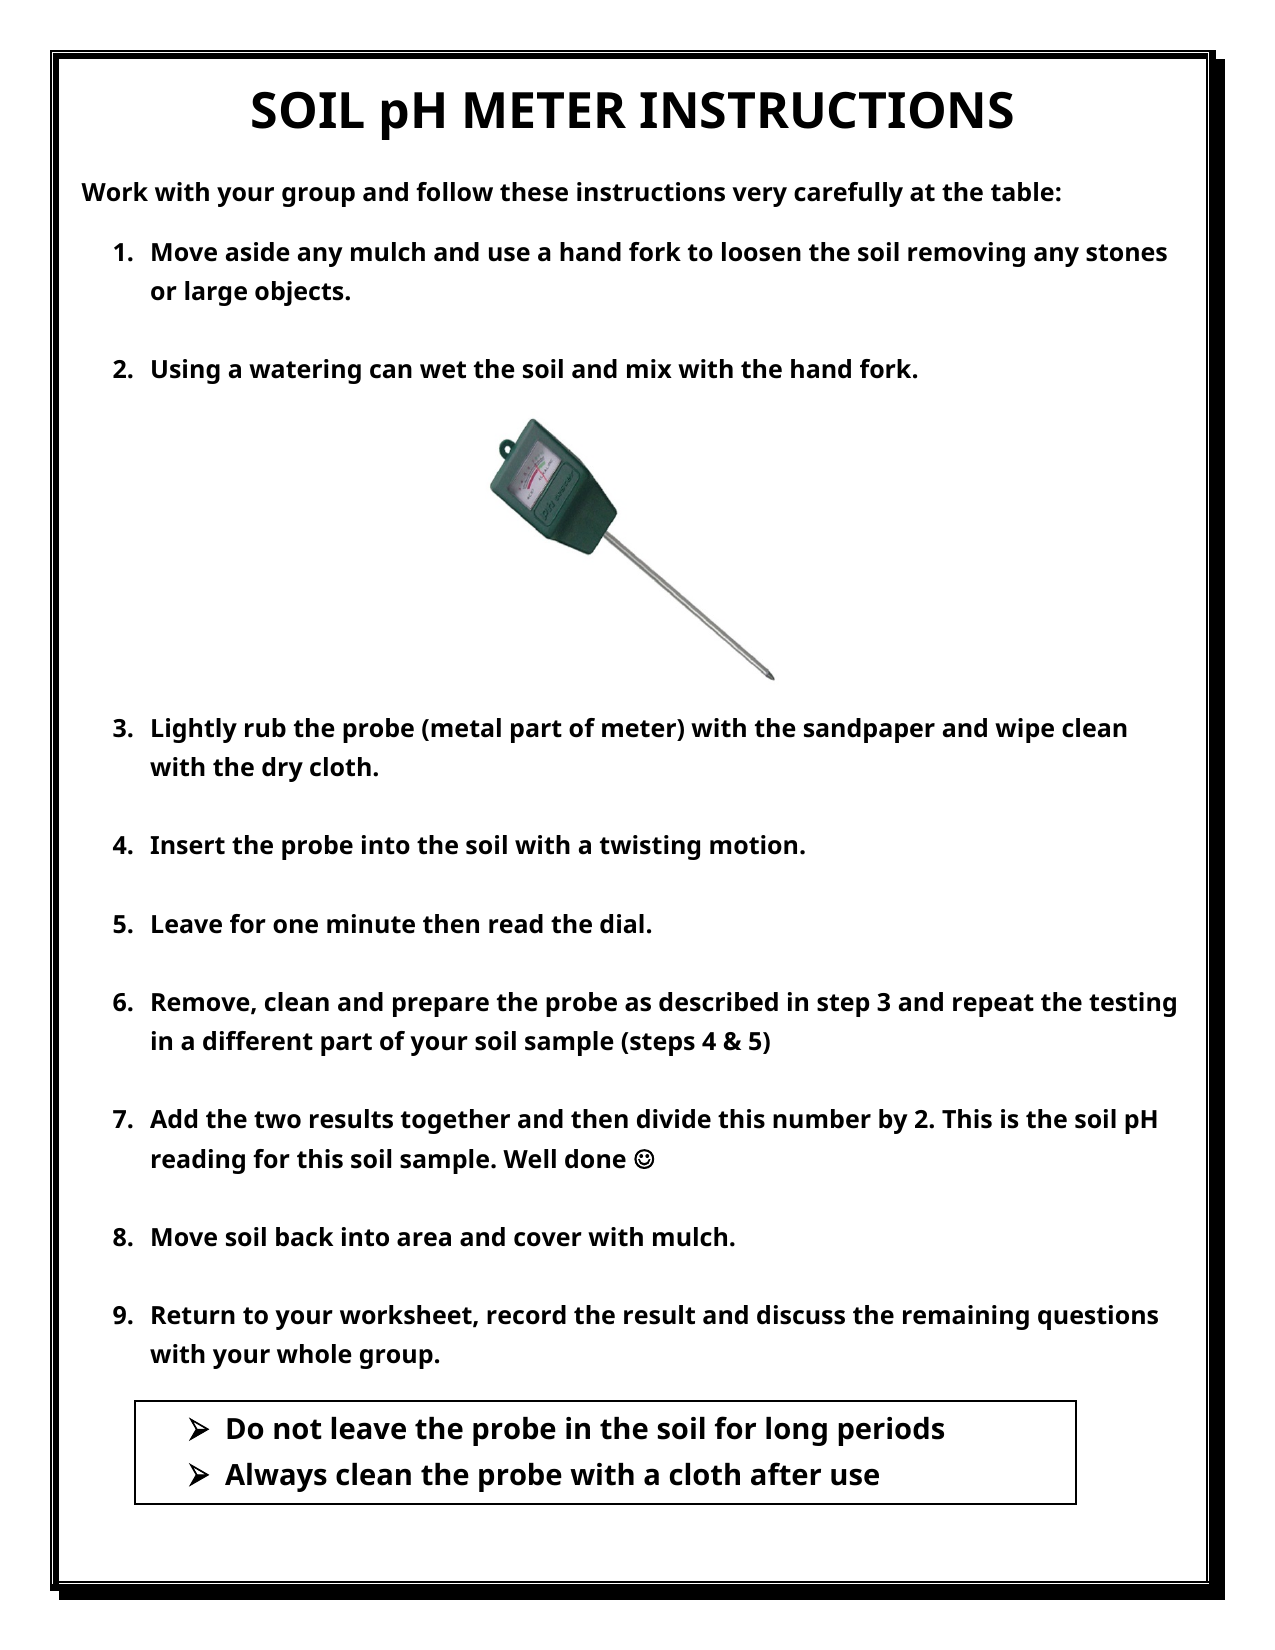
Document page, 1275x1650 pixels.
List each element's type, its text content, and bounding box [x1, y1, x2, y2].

list Remove, clean and prepare the probe as described in step 3 and repeat the testing in a different part of your soil sample (steps 4 & 5) [112, 984, 1191, 1058]
list Add the two results together and then divide this number by 2. This is the soil pH reading for this soil sample. Well done [112, 1102, 1191, 1175]
list Move aside any mulch and use a hand fork to loosen the soil removing any stones or large objects. [112, 234, 1191, 307]
picture [484, 411, 781, 686]
list Lightly rub the probe (metal part of meter) with the sandpaper and wipe clean with the dry cloth. [112, 710, 1191, 784]
list Using a watering can wet the soil and mix with the hand fork. [112, 352, 1191, 386]
list Insert the probe into the soil with a twisting motion. [112, 828, 1191, 862]
text Work with your group and follow these instructions very carefully at the table: [75, 174, 1191, 208]
list Return to your worksheet, record the result and discuss the remaining questions with your whole group. [112, 1298, 1191, 1371]
list Move soil back into area and cover with mulch. [112, 1219, 1191, 1254]
list Leave for one minute then read the dial. [112, 906, 1191, 940]
text SOIL pH METER INSTRUCTIONS [75, 75, 1191, 143]
